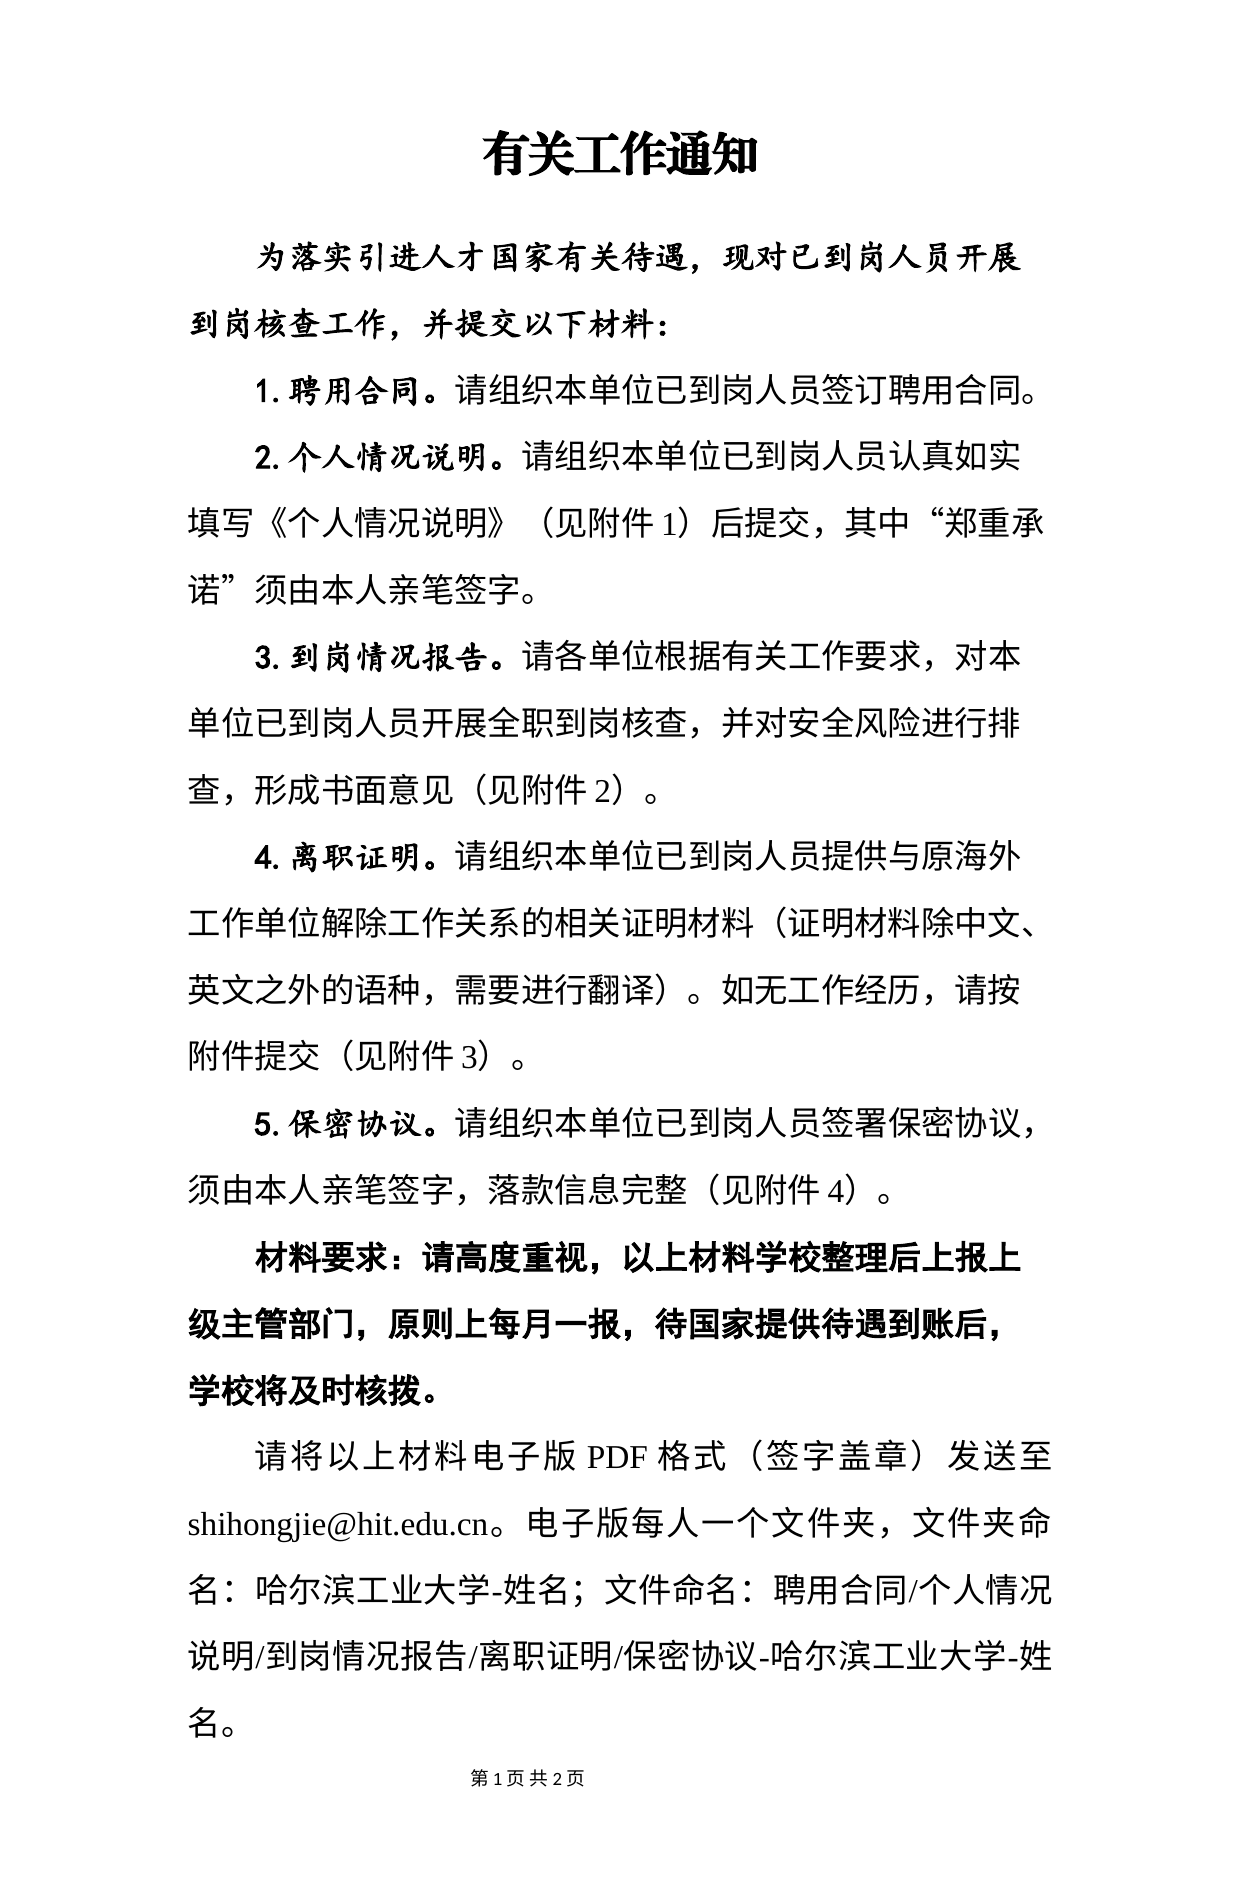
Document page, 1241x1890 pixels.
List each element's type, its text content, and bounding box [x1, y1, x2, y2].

text 1.聘用合同。请组织本单位已到岗人员签订聘用合同。 [187, 354, 1053, 421]
text 请将以上材料电子版PDF格式（签字盖章）发送至shihongjie@hit.edu.cn。电子版每人一个文件夹，文件夹命名：哈尔滨工业大学-姓名；文件命名：聘用合同/个人情况说明/到岗情况报告/离职证明/保密协议-哈尔滨工业大学-姓名。 [187, 1421, 1053, 1754]
text 5.保密协议。请组织本单位已到岗人员签署保密协议，须由本人亲笔签字，落款信息完整（见附件4）。 [187, 1088, 1053, 1221]
subtitle 有关工作通知 [187, 122, 1053, 188]
text 2.个人情况说明。请组织本单位已到岗人员认真如实填写《个人情况说明》（见附件1）后提交，其中“郑重承诺”须由本人亲笔签字。 [187, 421, 1053, 621]
text 为落实引进人才国家有关待遇，现对已到岗人员开展到岗核查工作，并提交以下材料： [187, 221, 1053, 354]
text 材料要求：请高度重视，以上材料学校整理后上报上级主管部门，原则上每月一报，待国家提供待遇到账后，学校将及时核拨。 [187, 1221, 1053, 1421]
text 4.离职证明。请组织本单位已到岗人员提供与原海外工作单位解除工作关系的相关证明材料（证明材料除中文、英文之外的语种，需要进行翻译）。如无工作经历，请按附件提交（见附件3）。 [187, 821, 1053, 1088]
text 3.到岗情况报告。请各单位根据有关工作要求，对本单位已到岗人员开展全职到岗核查，并对安全风险进行排查，形成书面意见（见附件2）。 [187, 621, 1053, 821]
